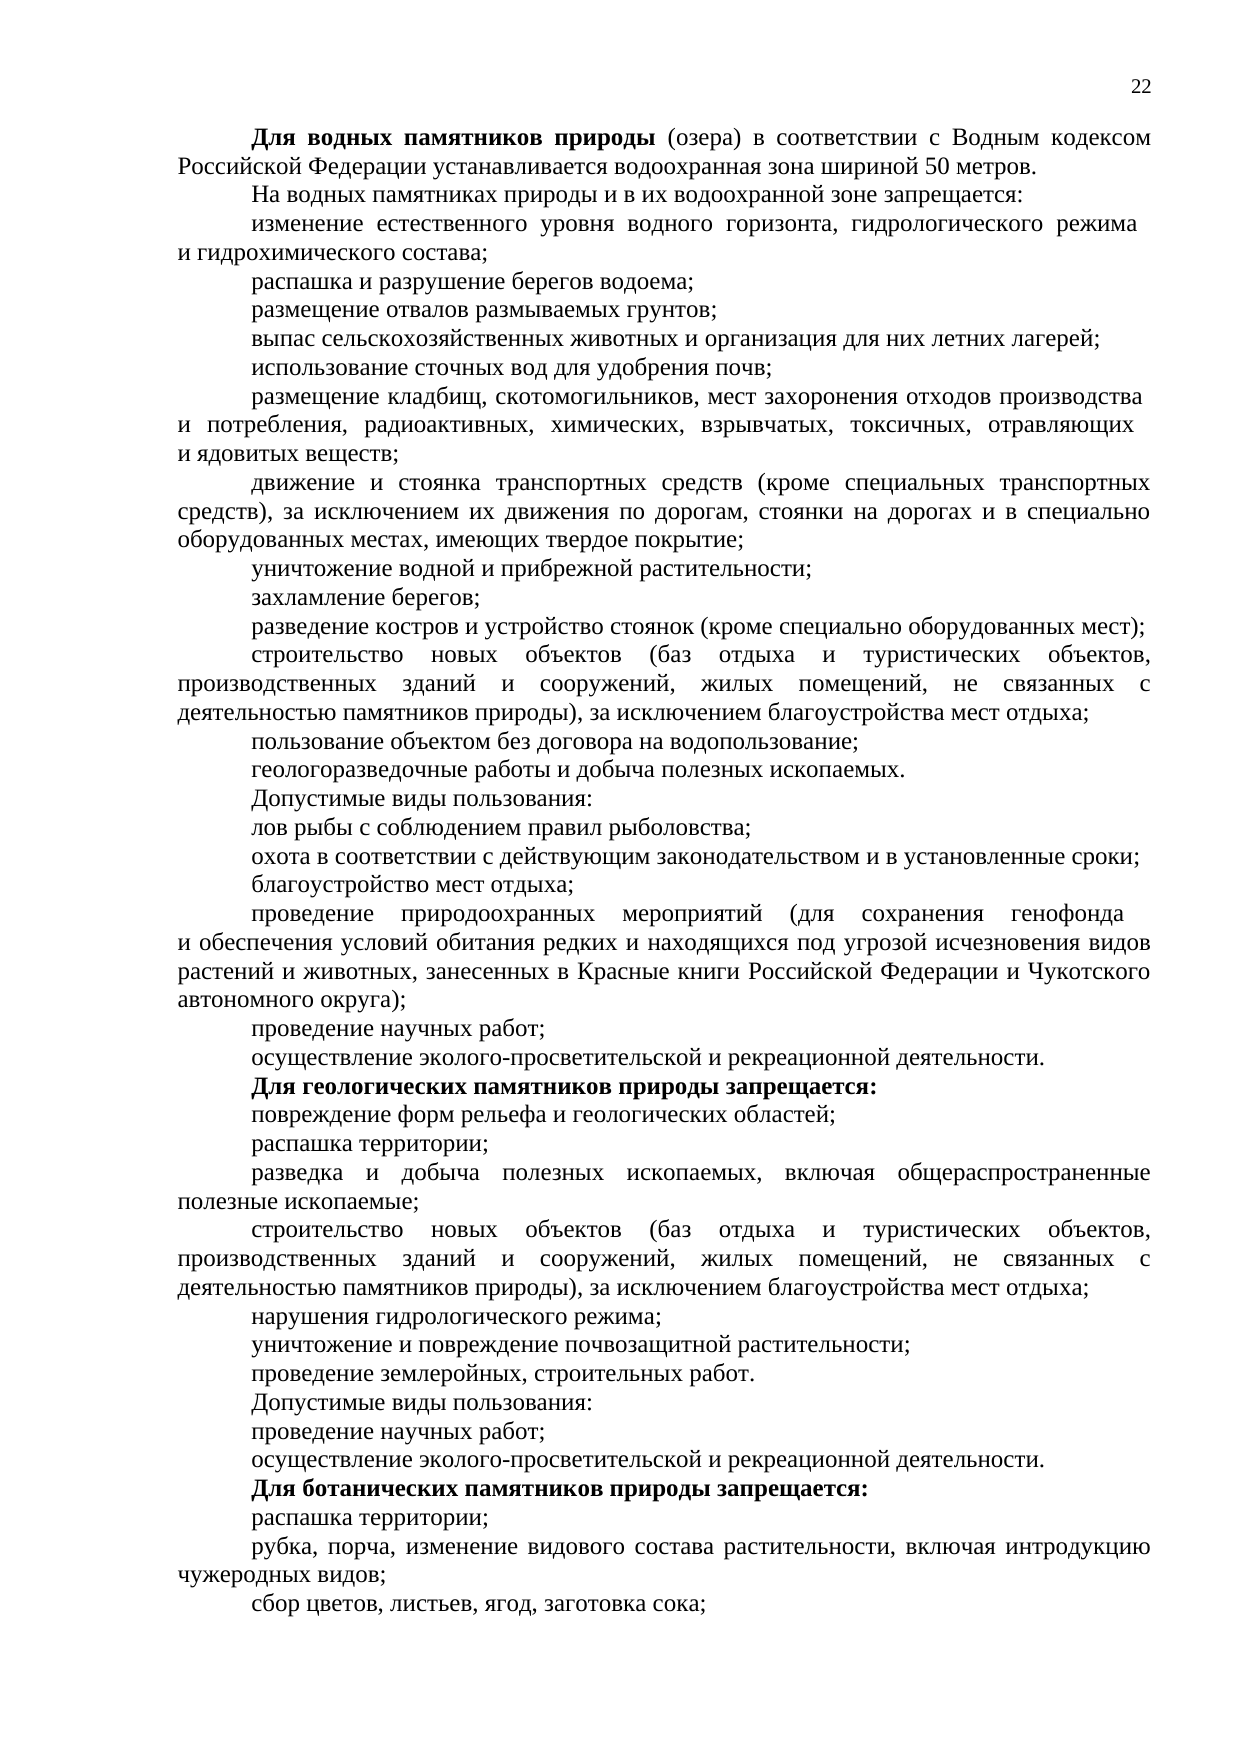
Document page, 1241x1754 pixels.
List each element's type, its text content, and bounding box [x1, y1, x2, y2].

text геологоразведочные работы и добыча полезных ископаемых. [177, 754, 1152, 783]
text проведение природоохранных мероприятий (для сохранения генофонда и обеспечения условий обитания редких и находящихся под угрозой исчезновения видов растений и животных, занесенных в Красные книги Российской Федерации и Чукотского автономного округа); [177, 898, 1152, 1013]
text рубка, порча, изменение видового состава растительности, включая интродукцию чужеродных видов; [177, 1531, 1152, 1588]
text распашка и разрушение берегов водоема; [177, 266, 1152, 294]
text Допустимые виды пользования: [177, 783, 1152, 812]
text проведение научных работ; [177, 1013, 1152, 1042]
text размещение отвалов размываемых грунтов; [177, 294, 1152, 323]
text проведение научных работ; [177, 1416, 1152, 1444]
text Для геологических памятников природы запрещается: [177, 1071, 1152, 1099]
text нарушения гидрологического режима; [177, 1301, 1152, 1329]
text проведение землеройных, строительных работ. [177, 1358, 1152, 1387]
text сбор цветов, листьев, ягод, заготовка сока; [177, 1588, 1152, 1617]
text захламление берегов; [177, 582, 1152, 611]
text Для водных памятников природы (озера) в соответствии с Водным кодексом Российской Федерации устанавливается водоохранная зона шириной 50 метров. [177, 122, 1152, 179]
text уничтожение водной и прибрежной растительности; [177, 553, 1152, 582]
text разведение костров и устройство стоянок (кроме специально оборудованных мест); [177, 611, 1152, 639]
text Допустимые виды пользования: [177, 1387, 1152, 1416]
text лов рыбы с соблюдением правил рыболовства; [177, 812, 1152, 841]
text распашка территории; [177, 1128, 1152, 1157]
text На водных памятниках природы и в их водоохранной зоне запрещается: [177, 179, 1152, 208]
text размещение кладбищ, скотомогильников, мест захоронения отходов производства и потребления, радиоактивных, химических, взрывчатых, токсичных, отравляющих и ядовитых веществ; [177, 381, 1152, 467]
text использование сточных вод для удобрения почв; [177, 352, 1152, 381]
text уничтожение и повреждение почвозащитной растительности; [177, 1329, 1152, 1358]
text осуществление эколого-просветительской и рекреационной деятельности. [177, 1042, 1152, 1071]
text разведка и добыча полезных ископаемых, включая общераспространенные полезные ископаемые; [177, 1157, 1152, 1214]
text движение и стоянка транспортных средств (кроме специальных транспортных средств), за исключением их движения по дорогам, стоянки на дорогах и в специально оборудованных местах, имеющих твердое покрытие; [177, 467, 1152, 553]
text Для ботанических памятников природы запрещается: [177, 1473, 1152, 1502]
text выпас сельскохозяйственных животных и организация для них летних лагерей; [177, 323, 1152, 352]
text повреждение форм рельефа и геологических областей; [177, 1099, 1152, 1128]
text распашка территории; [177, 1502, 1152, 1531]
text осуществление эколого-просветительской и рекреационной деятельности. [177, 1444, 1152, 1473]
text охота в соответствии с действующим законодательством и в установленные сроки; [177, 841, 1152, 869]
text благоустройство мест отдыха; [177, 869, 1152, 898]
text пользование объектом без договора на водопользование; [177, 726, 1152, 754]
text изменение естественного уровня водного горизонта, гидрологического режима и гидрохимического состава; [177, 208, 1152, 266]
